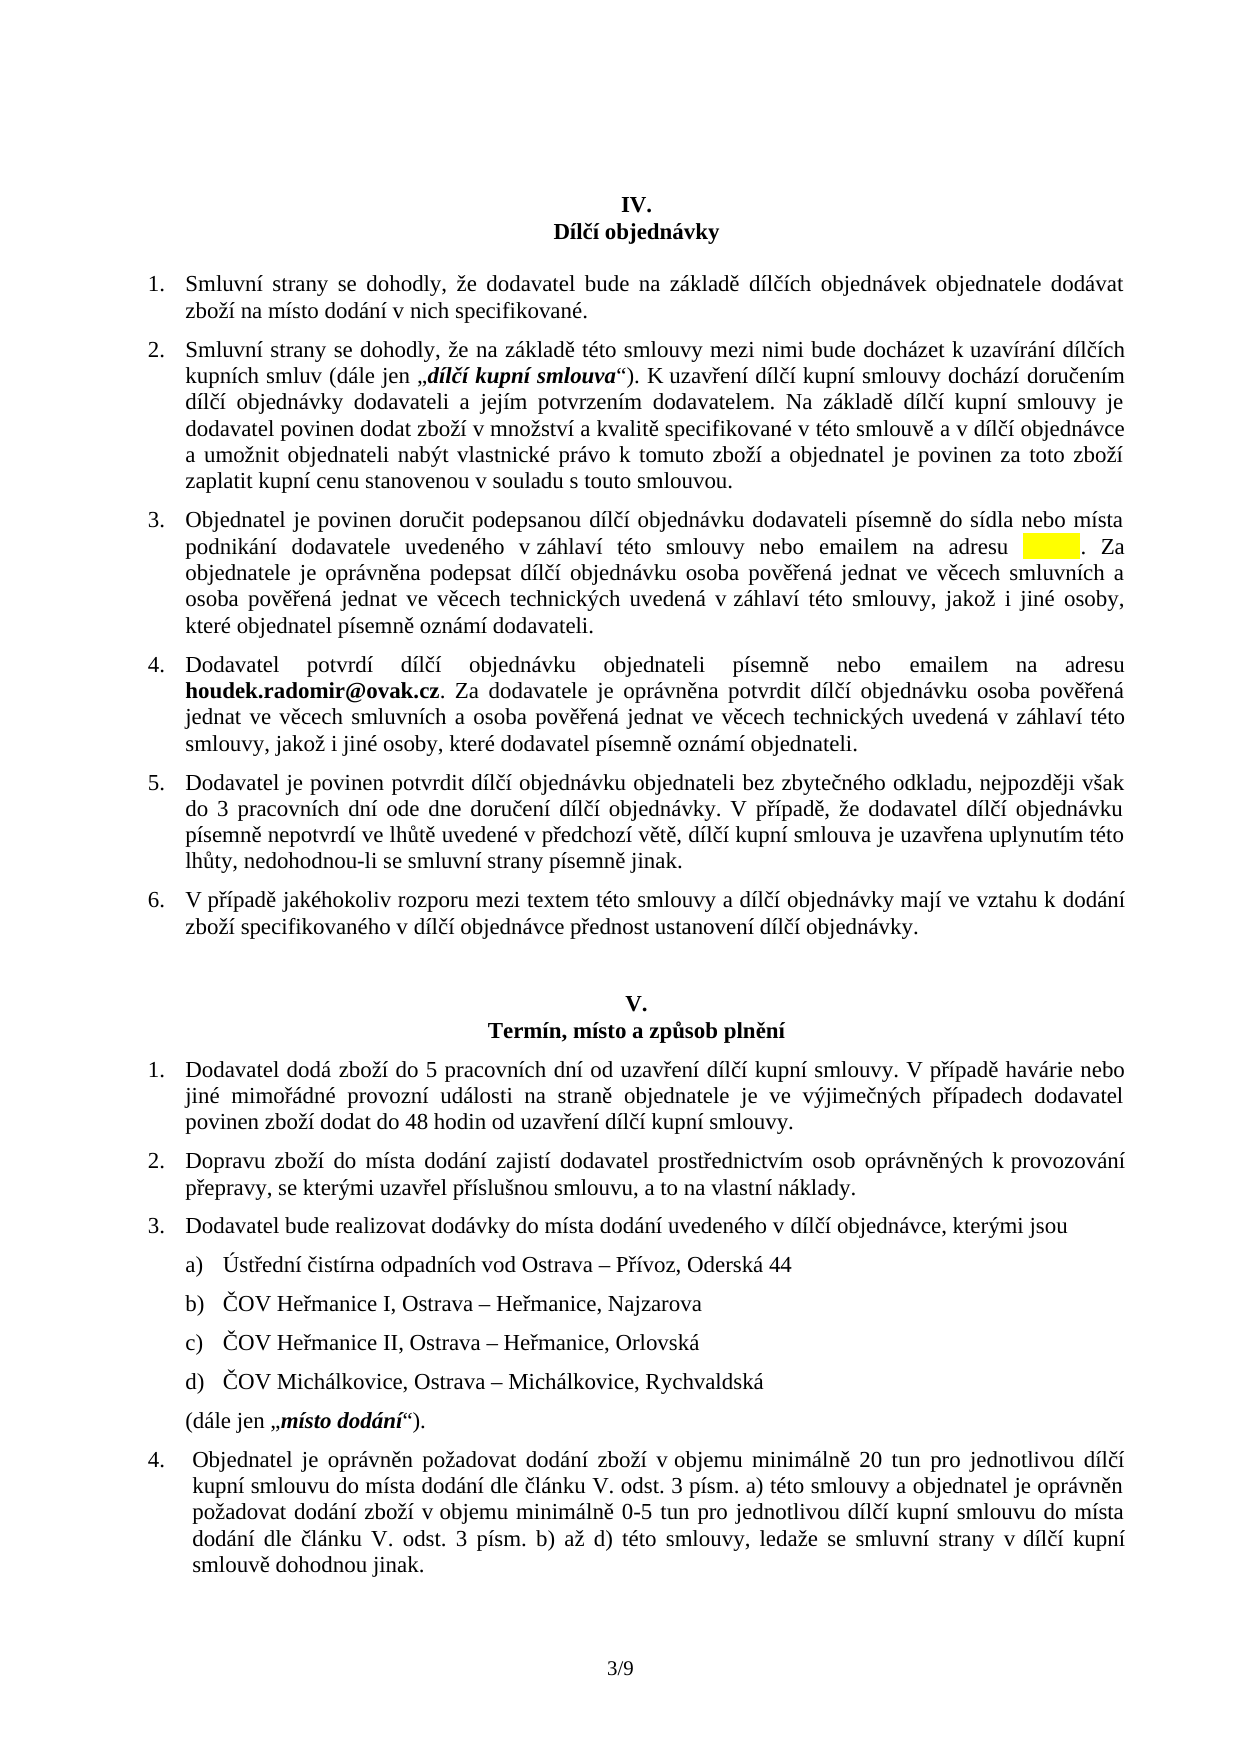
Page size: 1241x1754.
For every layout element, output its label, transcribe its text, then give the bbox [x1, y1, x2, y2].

list ČOV Heřmanice I, Ostrava – Heřmanice, Najzarova [185, 1290, 1125, 1317]
list Dopravu zboží do místa dodání zajistí dodavatel prostřednictvím osob oprávněných k provozování přepravy, se kterými uzavřel příslušnou smlouvu, a to na vlastní náklady. [148, 1147, 1125, 1200]
text Dílčí objednávky [148, 218, 1125, 244]
list ČOV Michálkovice, Ostrava – Michálkovice, Rychvaldská [185, 1368, 1125, 1394]
list Objednatel je oprávněn požadovat dodání zboží v objemu minimálně 20 tun pro jednotlivou dílčí kupní smlouvu do místa dodání dle článku V. odst. 3 písm. a) této smlouvy a objednatel je oprávněn požadovat dodání zboží v objemu minimálně 0-5 tun pro jednotlivou dílčí kupní smlouvu do místa dodání dle článku V. odst. 3 písm. b) až d) této smlouvy, ledaže se smluvní strany v dílčí kupní smlouvě dohodnou jinak. [148, 1446, 1125, 1577]
list Ústřední čistírna odpadních vod Ostrava – Přívoz, Oderská 44 [185, 1251, 1125, 1278]
list Dodavatel potvrdí dílčí objednávku objednateli písemně nebo emailem na adresu houdek.radomir@ovak.cz. Za dodavatele je oprávněna potvrdit dílčí objednávku osoba pověřená jednat ve věcech smluvních a osoba pověřená jednat ve věcech technických uvedená v záhlaví této smlouvy, jakož i jiné osoby, které dodavatel písemně oznámí objednateli. [148, 651, 1125, 756]
list Smluvní strany se dohodly, že dodavatel bude na základě dílčích objednávek objednatele dodávat zboží na místo dodání v nich specifikované. [148, 271, 1125, 323]
text (dále jen „místo dodání“). [185, 1407, 1125, 1433]
list Smluvní strany se dohodly, že na základě této smlouvy mezi nimi bude docházet k uzavírání dílčích kupních smluv (dále jen „dílčí kupní smlouva“). K uzavření dílčí kupní smlouvy dochází doručením dílčí objednávky dodavateli a jejím potvrzením dodavatelem. Na základě dílčí kupní smlouvy je dodavatel povinen dodat zboží v množství a kvalitě specifikované v této smlouvě a v dílčí objednávce a umožnit objednateli nabýt vlastnické právo k tomuto zboží a objednatel je povinen za toto zboží zaplatit kupní cenu stanovenou v souladu s touto smlouvou. [148, 336, 1125, 494]
text IV. [148, 191, 1125, 218]
text V. [148, 991, 1125, 1017]
list ČOV Heřmanice II, Ostrava – Heřmanice, Orlovská [185, 1329, 1125, 1355]
list Objednatel je povinen doručit podepsanou dílčí objednávku dodavateli písemně do sídla nebo místa podnikání dodavatele uvedeného v záhlaví této smlouvy nebo emailem na adresu . Za objednatele je oprávněna podepsat dílčí objednávku osoba pověřená jednat ve věcech smluvních a osoba pověřená jednat ve věcech technických uvedená v záhlaví této smlouvy, jakož i jiné osoby, které objednatel písemně oznámí dodavateli. [148, 506, 1125, 638]
list V případě jakéhokoliv rozporu mezi textem této smlouvy a dílčí objednávky mají ve vztahu k dodání zboží specifikovaného v dílčí objednávce přednost ustanovení dílčí objednávky. [148, 886, 1125, 939]
subtitle Termín, místo a způsob plnění [148, 1017, 1125, 1043]
list Dodavatel dodá zboží do 5 pracovních dní od uzavření dílčí kupní smlouvy. V případě havárie nebo jiné mimořádné provozní události na straně objednatele je ve výjimečných případech dodavatel povinen zboží dodat do 48 hodin od uzavření dílčí kupní smlouvy. [148, 1056, 1125, 1135]
list Dodavatel bude realizovat dodávky do místa dodání uvedeného v dílčí objednávce, kterými jsou [148, 1212, 1125, 1239]
list Dodavatel je povinen potvrdit dílčí objednávku objednateli bez zbytečného odkladu, nejpozději však do 3 pracovních dní ode dne doručení dílčí objednávky. V případě, že dodavatel dílčí objednávku písemně nepotvrdí ve lhůtě uvedené v předchozí větě, dílčí kupní smlouva je uzavřena uplynutím této lhůty, nedohodnou-li se smluvní strany písemně jinak. [148, 768, 1125, 874]
